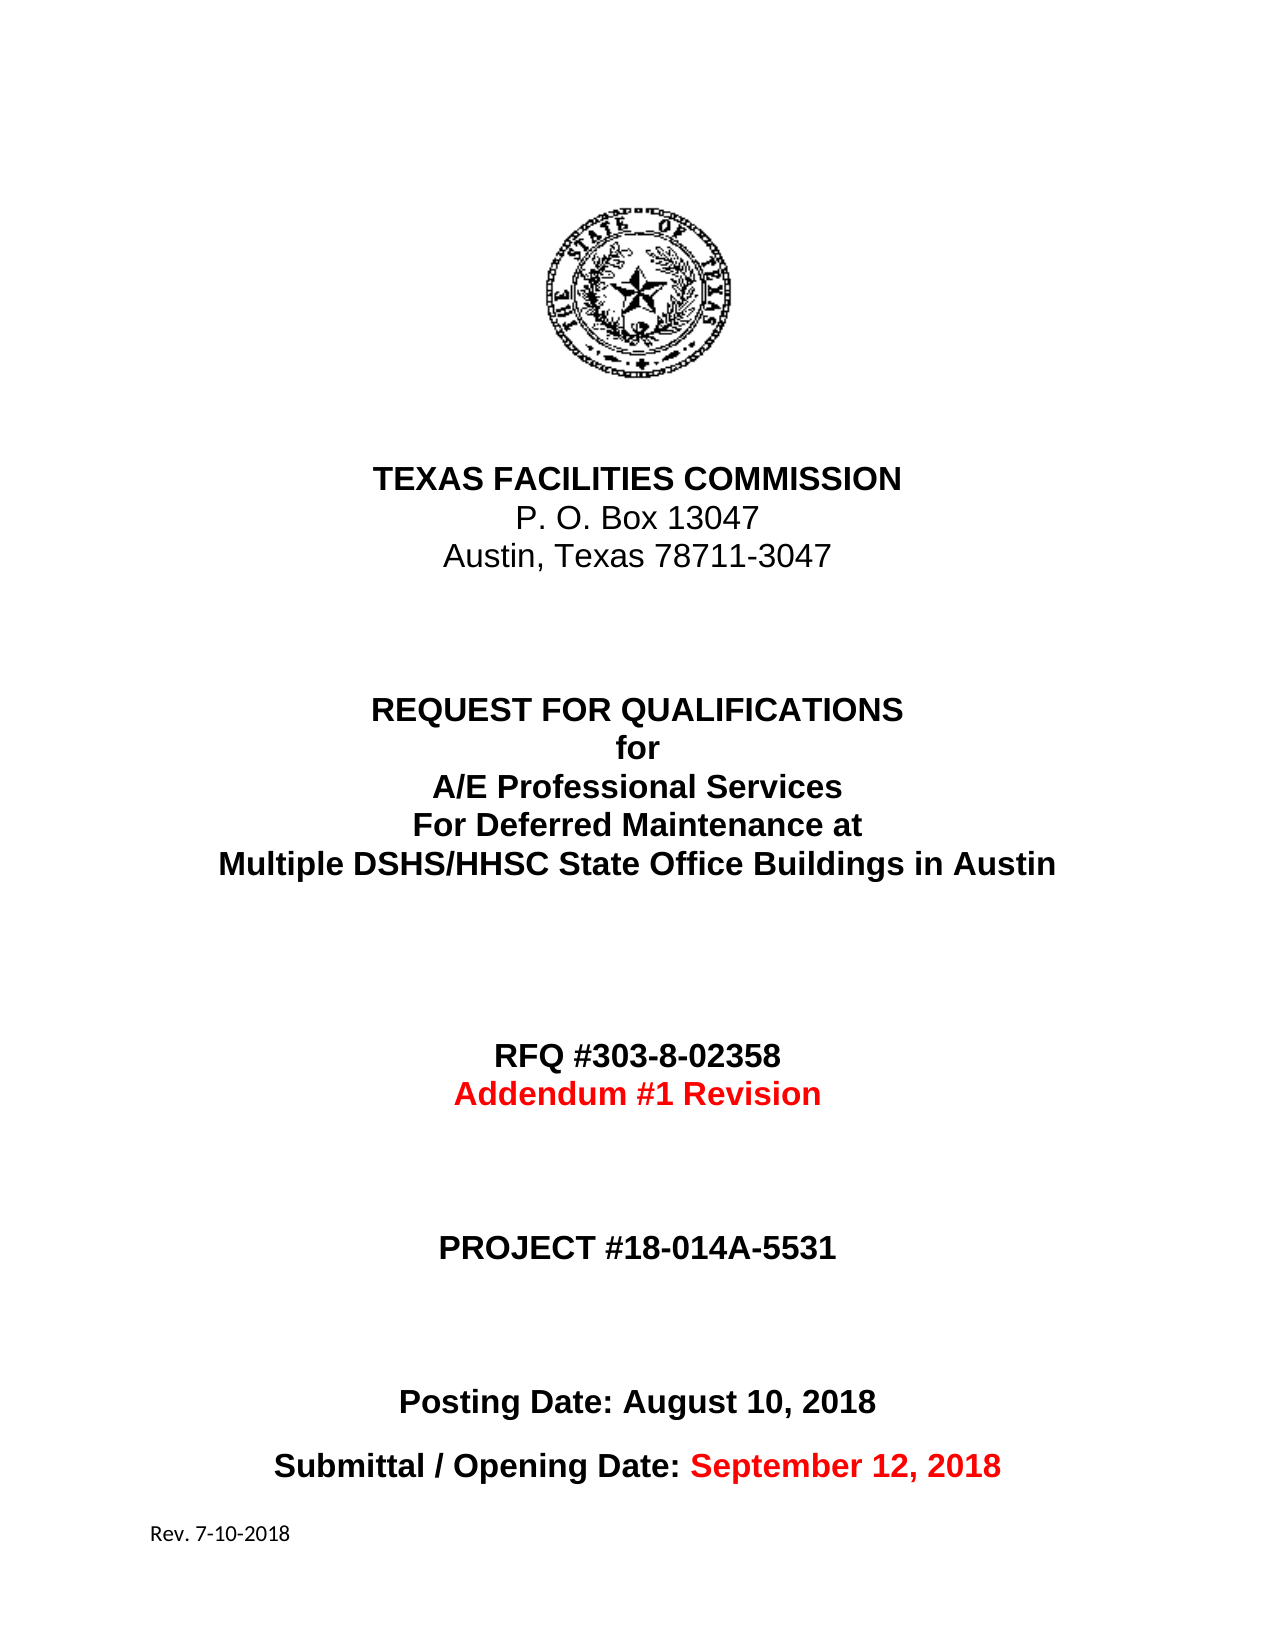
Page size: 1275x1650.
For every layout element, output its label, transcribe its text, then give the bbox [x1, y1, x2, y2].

text Addendum #1 Revision [150, 1074, 1125, 1113]
text Austin, Texas 78711-3047 [150, 536, 1125, 574]
text Posting Date: August 10, 2018 [150, 1382, 1125, 1420]
text P. O. Box 13047 [150, 498, 1125, 536]
text REQUEST FOR QUALIFICATIONS [150, 690, 1125, 728]
text RFQ #303-8-02358 [150, 1036, 1125, 1074]
text PROJECT #18-014A-5531 [150, 1228, 1125, 1266]
text Submittal / Opening Date: September 12, 2018 [150, 1447, 1125, 1485]
text Multiple DSHS/HHSC State Office Buildings in Austin [150, 844, 1125, 882]
text TEXAS FACILITIES COMMISSION [150, 459, 1125, 498]
text A/E Professional Services [150, 767, 1125, 805]
text for [150, 728, 1125, 767]
text For Deferred Maintenance at [150, 805, 1125, 844]
